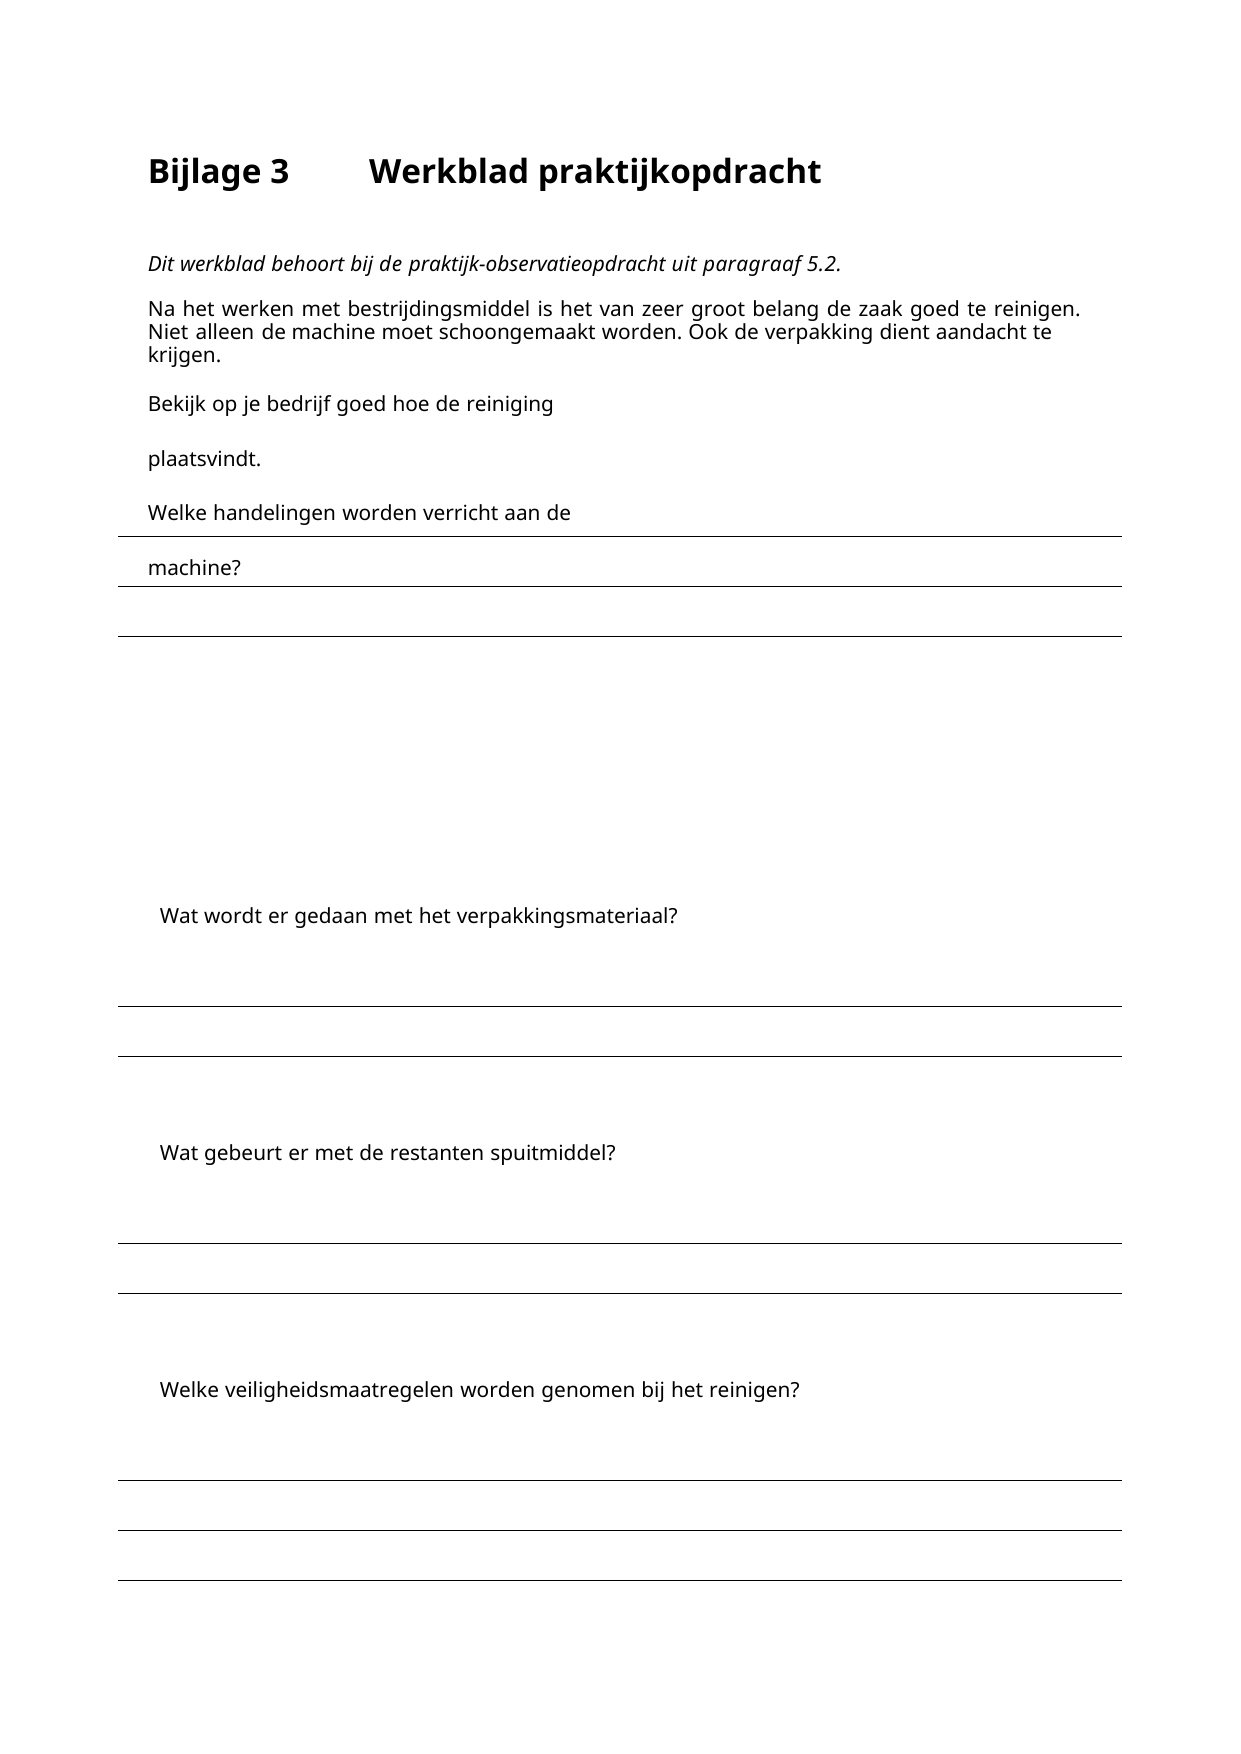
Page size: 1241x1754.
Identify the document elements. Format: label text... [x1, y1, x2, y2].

text Welke handelingen worden verricht aan de machine? [148, 498, 644, 582]
text Wat gebeurt er met de restanten spuitmiddel? [159, 1144, 1095, 1165]
text Welke veiligheidsmaatregelen worden genomen bij het reinigen? [159, 1381, 1095, 1402]
text Bijlage 3 Werkblad praktijkopdracht [148, 148, 1093, 193]
text Wat wordt er gedaan met het verpakkingsmateriaal? [159, 907, 1095, 928]
text Na het werken met bestrijdingsmiddel is het van zeer groot belang de zaak goed te reinigen. Niet alleen de machine moet schoongemaakt worden. Ook de verpakking dient aandacht te krijgen. [148, 298, 1106, 367]
text Dit werkblad behoort bij de praktijk-observatieopdracht uit paragraaf 5.2. [148, 249, 1095, 278]
text Bekijk op je bedrijf goed hoe de reiniging plaatsvindt. [148, 389, 644, 472]
